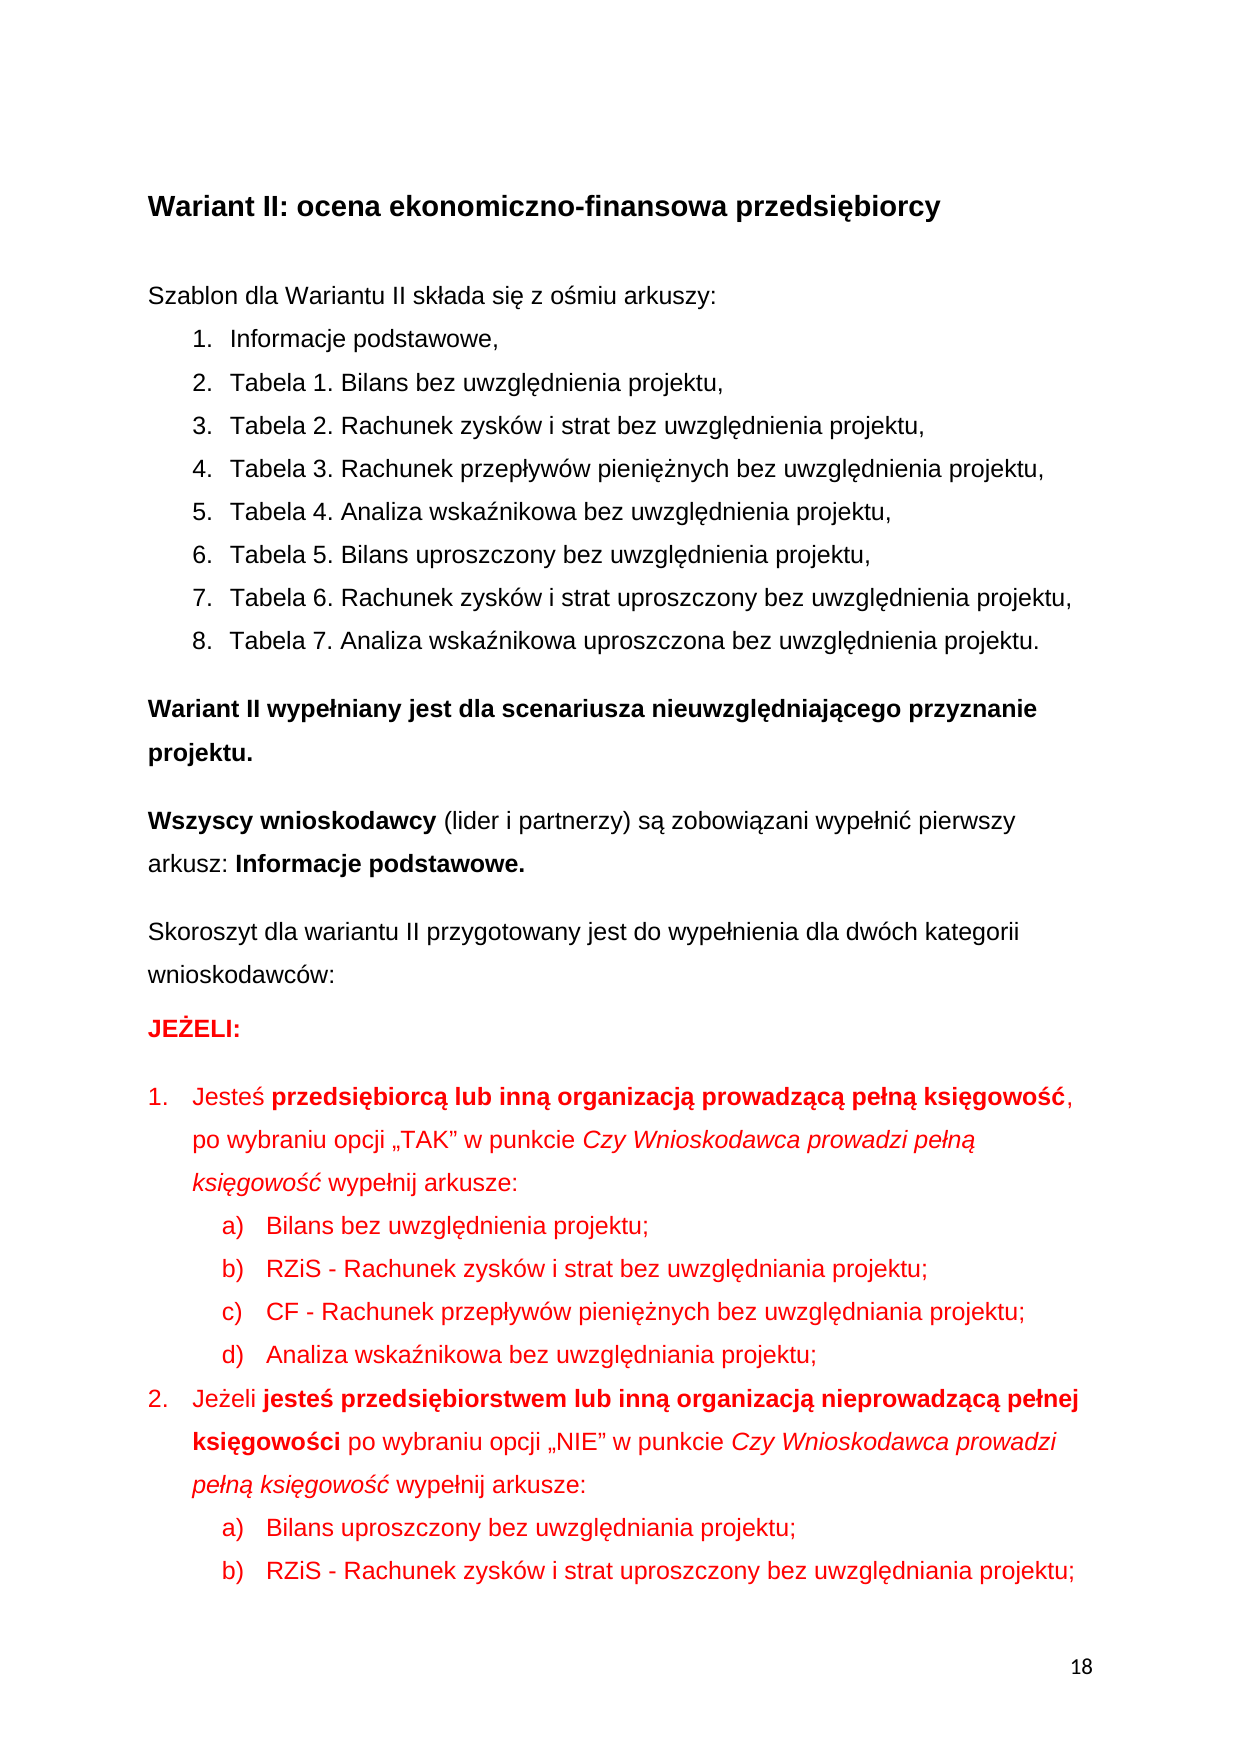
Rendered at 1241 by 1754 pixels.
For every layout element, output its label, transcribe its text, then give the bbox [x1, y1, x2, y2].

list Tabela 2. Rachunek zysków i strat bez uwzględnienia projektu, [192, 411, 1093, 439]
list Tabela 6. Rachunek zysków i strat uproszczony bez uwzględnienia projektu, [192, 583, 1093, 612]
list Tabela 1. Bilans bez uwzględnienia projektu, [192, 367, 1093, 396]
text Wariant II wypełniany jest dla scenariusza nieuwzględniającego przyznanie projektu. [148, 694, 1093, 766]
text Skoroszyt dla wariantu II przygotowany jest do wypełnienia dla dwóch kategorii wnioskodawców: [148, 917, 1093, 989]
list Analiza wskaźnikowa bez uwzględniania projektu; [222, 1340, 1093, 1369]
list Tabela 5. Bilans uproszczony bez uwzględnienia projektu, [192, 540, 1093, 569]
list Bilans bez uwzględnienia projektu; [222, 1211, 1093, 1240]
text Wszyscy wnioskodawcy (lider i partnerzy) są zobowiązani wypełnić pierwszy arkusz: Informacje podstawowe. [148, 806, 1093, 877]
list CF - Rachunek przepływów pieniężnych bez uwzględniania projektu; [222, 1297, 1093, 1326]
list Tabela 4. Analiza wskaźnikowa bez uwzględnienia projektu, [192, 497, 1093, 526]
list Tabela 3. Rachunek przepływów pieniężnych bez uwzględnienia projektu, [192, 454, 1093, 482]
list Jesteś przedsiębiorcą lub inną organizacją prowadzącą pełną księgowość, po wybraniu opcji „TAK” w punkcie Czy Wnioskodawca prowadzi pełną księgowość wypełnij arkusze: [148, 1082, 1093, 1197]
list RZiS - Rachunek zysków i strat uproszczony bez uwzględniania projektu; [222, 1556, 1093, 1585]
list Bilans uproszczony bez uwzględniania projektu; [222, 1513, 1093, 1542]
subtitle Wariant II: ocena ekonomiczno-finansowa przedsiębiorcy [148, 189, 1093, 223]
text JEŻELI: [148, 1013, 1093, 1042]
list Jeżeli jesteś przedsiębiorstwem lub inną organizacją nieprowadzącą pełnej księgowości po wybraniu opcji „NIE” w punkcie Czy Wnioskodawca prowadzi pełną księgowość wypełnij arkusze: [148, 1383, 1093, 1498]
list RZiS - Rachunek zysków i strat bez uwzględniania projektu; [222, 1254, 1093, 1283]
text Szablon dla Wariantu II składa się z ośmiu arkuszy: [148, 281, 1093, 310]
list Informacje podstawowe, [192, 324, 1093, 353]
list Tabela 7. Analiza wskaźnikowa uproszczona bez uwzględnienia projektu. [192, 626, 1093, 655]
